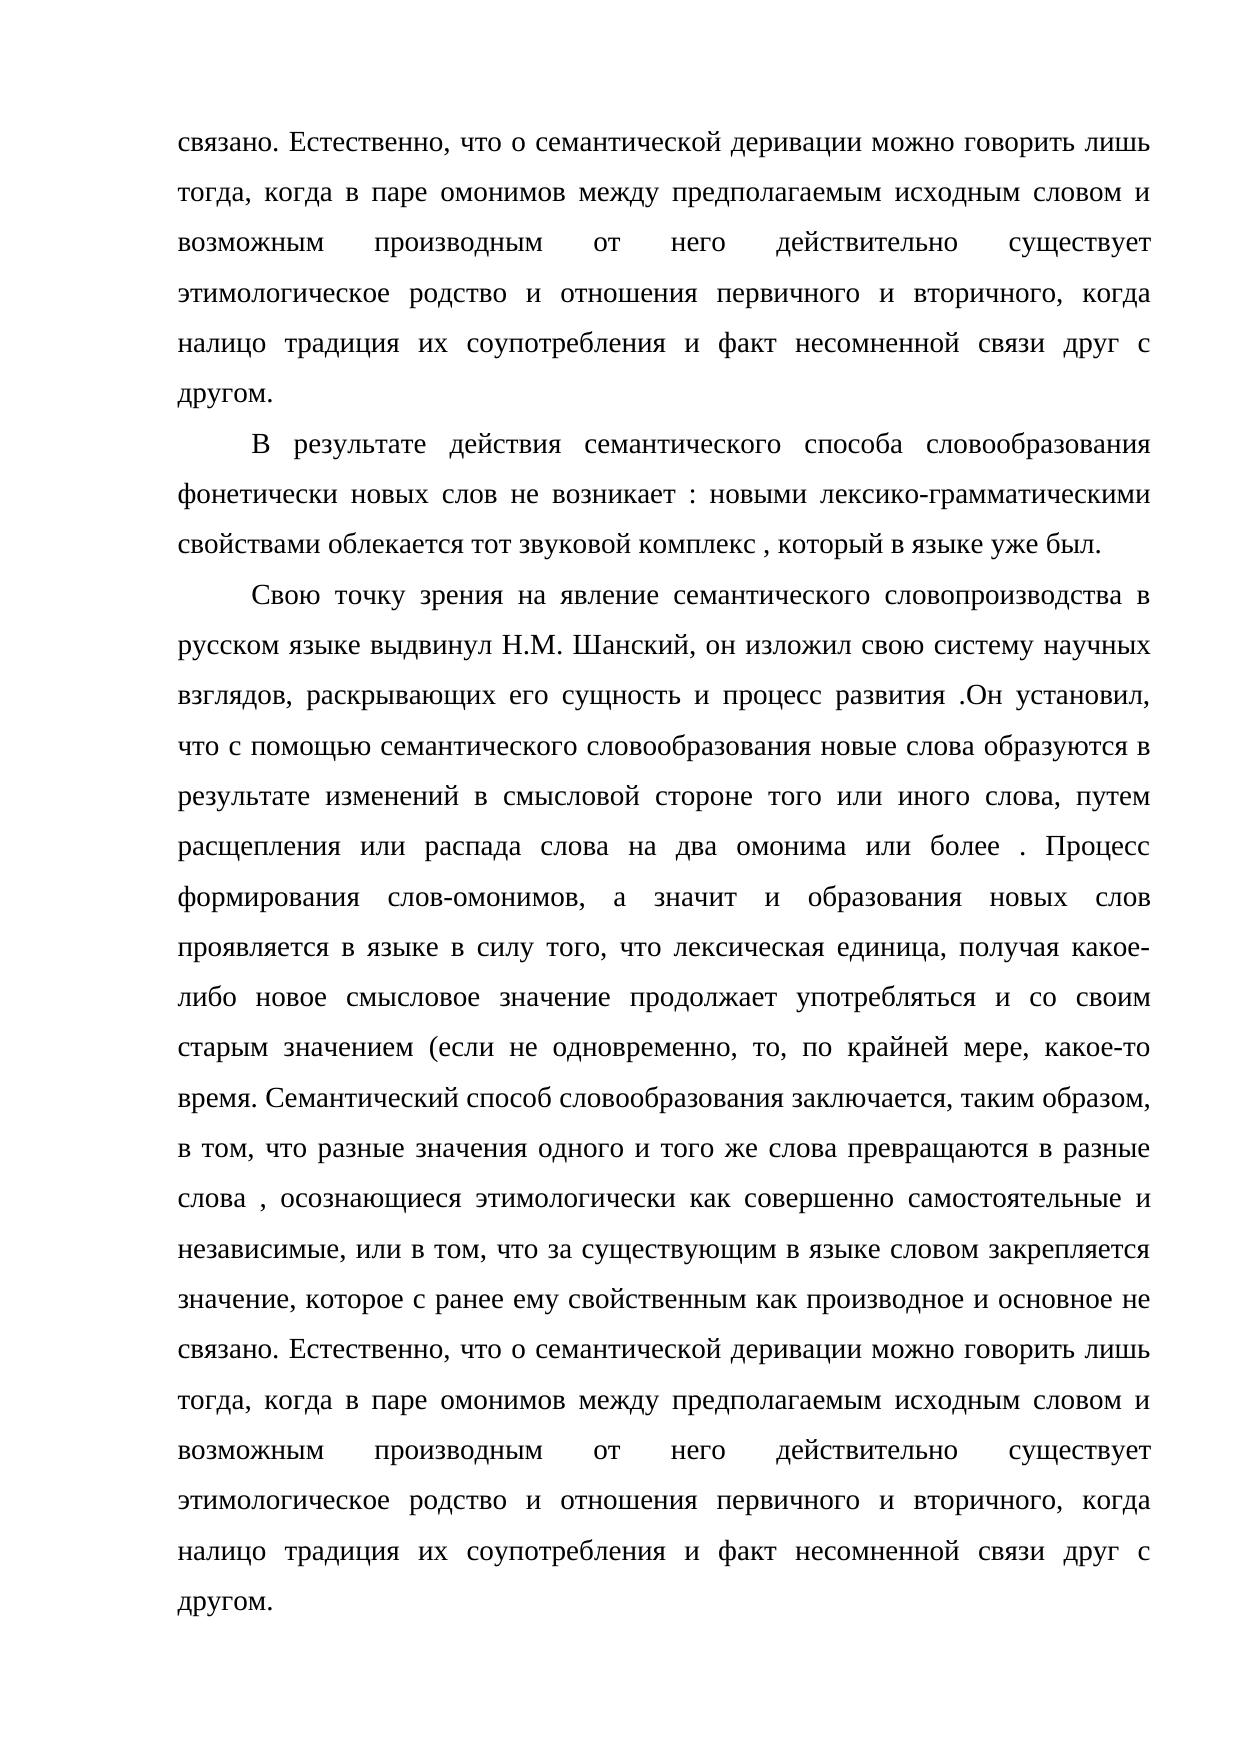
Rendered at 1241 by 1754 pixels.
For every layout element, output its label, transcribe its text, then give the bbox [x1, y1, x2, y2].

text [177, 124, 1152, 409]
text В результате действия семантического способа словообразования фонетически новых слов не возникает : новыми лексико-грамматическими свойствами облекается тот звуковой комплекс , который в языке уже был. [177, 426, 1152, 560]
